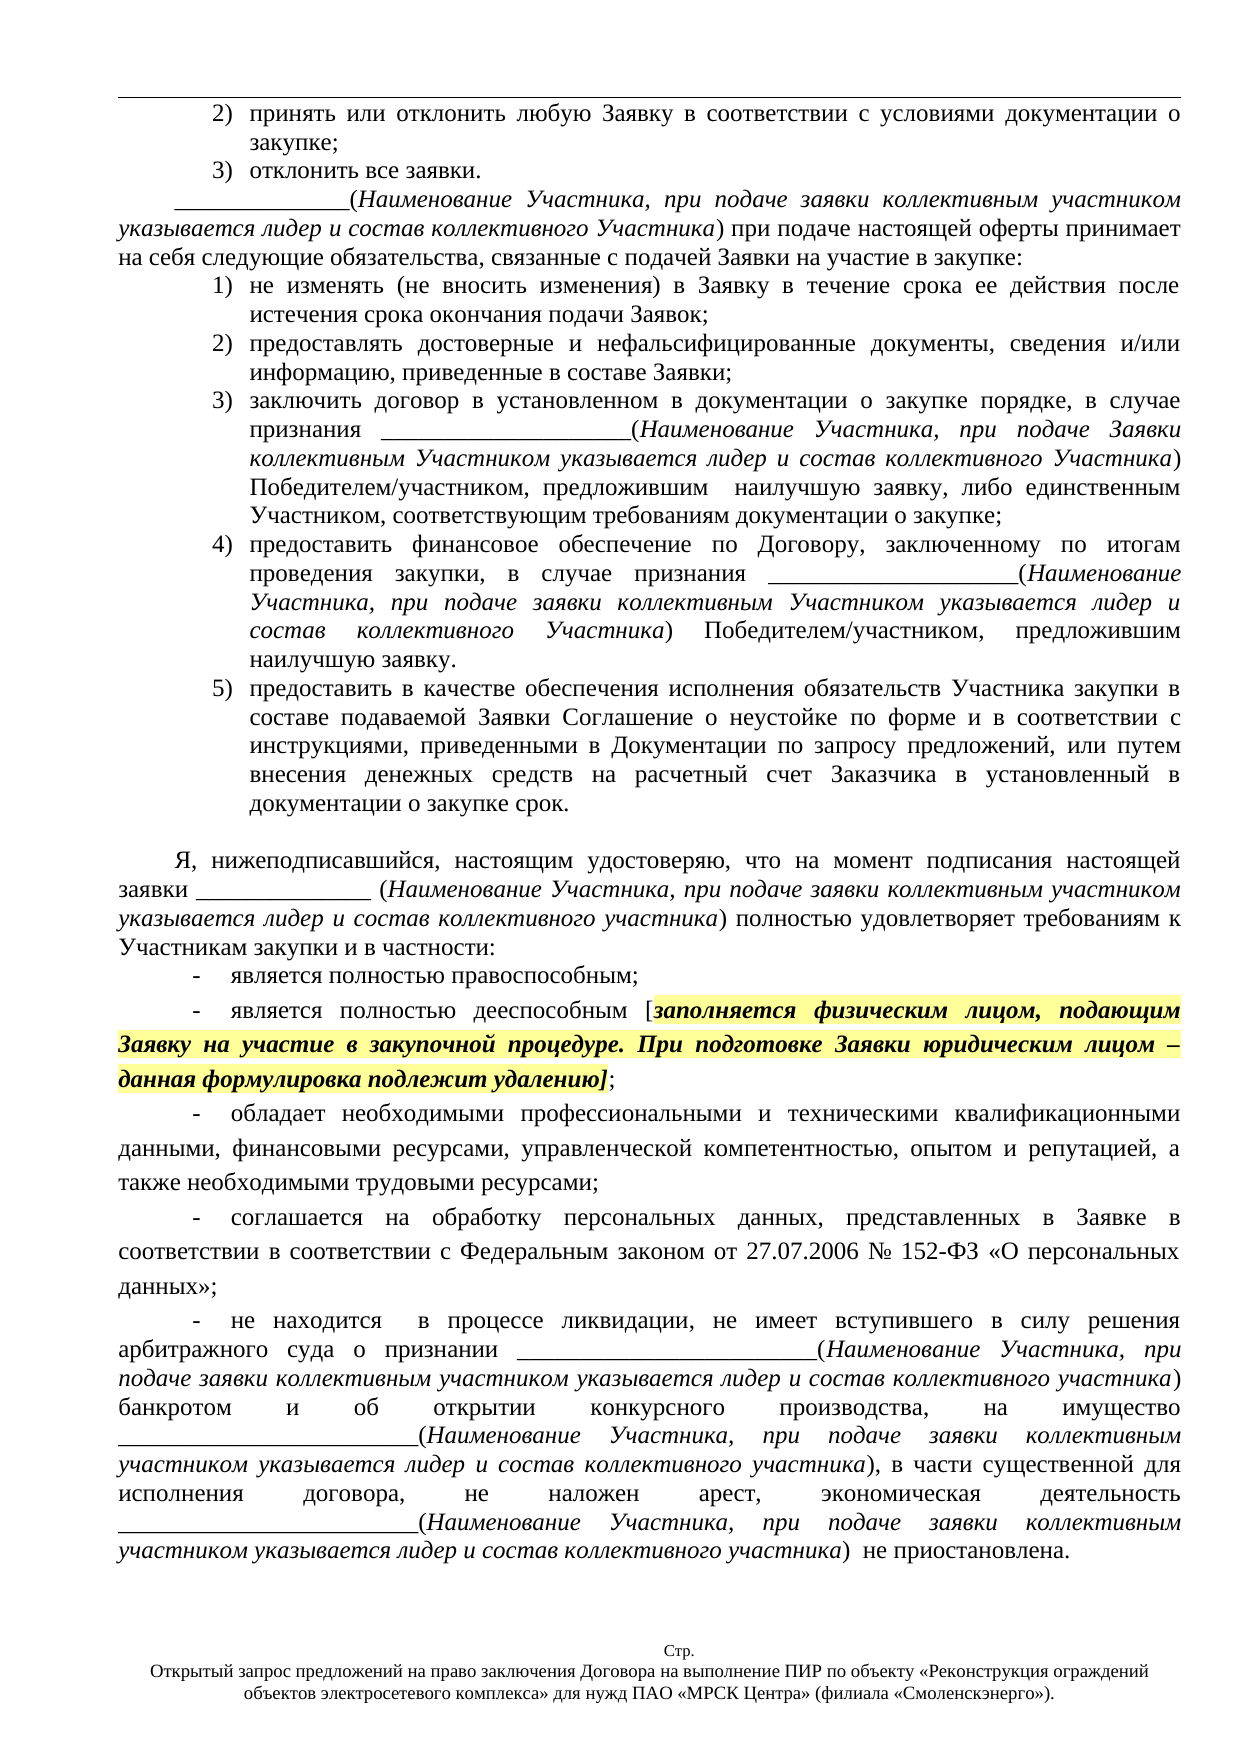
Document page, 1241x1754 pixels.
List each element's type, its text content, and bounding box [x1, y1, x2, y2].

list обладает необходимыми профессиональными и техническими квалификационными данными, финансовыми ресурсами, управленческой компетентностью, опытом и репутацией, а также необходимыми трудовыми ресурсами; [118, 1098, 1181, 1196]
text ______________(Наименование Участника, при подаче заявки коллективным участником указывается лидер и состав коллективного Участника) при подаче настоящей оферты принимает на себя следующие обязательства, связанные с подачей Заявки на участие в закупке: [118, 184, 1181, 271]
list не изменять (не вносить изменения) в Заявку в течение срока ее действия после истечения срока окончания подачи Заявок; [212, 271, 1181, 328]
list отклонить все заявки. [212, 156, 1181, 184]
list предоставить финансовое обеспечение по Договору, заключенному по итогам проведения закупки, в случае признания ____________________(Наименование Участника, при подаче заявки коллективным Участником указывается лидер и состав коллективного Участника) Победителем/участником, предложившим наилучшую заявку. [212, 529, 1181, 673]
list является полностью правоспособным; [118, 961, 1181, 989]
list является полностью дееспособным [заполняется физическим лицом, подающим Заявку на участие в закупочной процедуре. При подготовке Заявки юридическим лицом – данная формулировка подлежит удалению]; [118, 995, 1181, 1030]
list заключить договор в установленном в документации о закупке порядке, в случае признания ____________________(Наименование Участника, при подаче Заявки коллективным Участником указывается лидер и состав коллективного Участника) Победителем/участником, предложившим наилучшую заявку, либо единственным Участником, соответствующим требованиям документации о закупке; [212, 386, 1181, 529]
list принять или отклонить любую Заявку в соответствии с условиями документации о закупке; [212, 98, 1181, 156]
list соглашается на обработку персональных данных, представленных в Заявке в соответствии в соответствии с Федеральным законом от 27.07.2006 № 152-ФЗ «О персональных данных»; [118, 1202, 1181, 1299]
list не находится в процессе ликвидации, не имеет вступившего в силу решения арбитражного суда о признании ________________________(Наименование Участника, при подаче заявки коллективным участником указывается лидер и состав коллективного участника) банкротом и об открытии конкурсного производства, на имущество ________________________(Наименование Участника, при подаче заявки коллективным участником указывается лидер и состав коллективного участника), в части существенной для исполнения договора, не наложен арест, экономическая деятельность ________________________(Наименование Участника, при подаче заявки коллективным участником указывается лидер и состав коллективного участника) не приостановлена. [118, 1305, 1181, 1564]
list предоставлять достоверные и нефальсифицированные документы, сведения и/или информацию, приведенные в составе Заявки; [212, 328, 1181, 386]
list является полностью дееспособным [заполняется физическим лицом, подающим Заявку на участие в закупочной процедуре. При подготовке Заявки юридическим лицом – данная формулировка подлежит удалению]; [118, 1058, 1181, 1093]
text Я, нижеподписавшийся, настоящим удостоверяю, что на момент подписания настоящей заявки ______________ (Наименование Участника, при подаче заявки коллективным участником указывается лидер и состав коллективного участника) полностью удовлетворяет требованиям к Участникам закупки и в частности: [118, 846, 1181, 961]
list предоставить в качестве обеспечения исполнения обязательств Участника закупки в составе подаваемой Заявки Соглашение о неустойке по форме и в соответствии с инструкциями, приведенными в Документации по запросу предложений, или путем внесения денежных средств на расчетный счет Заказчика в установленный в документации о закупке срок. [212, 673, 1181, 817]
